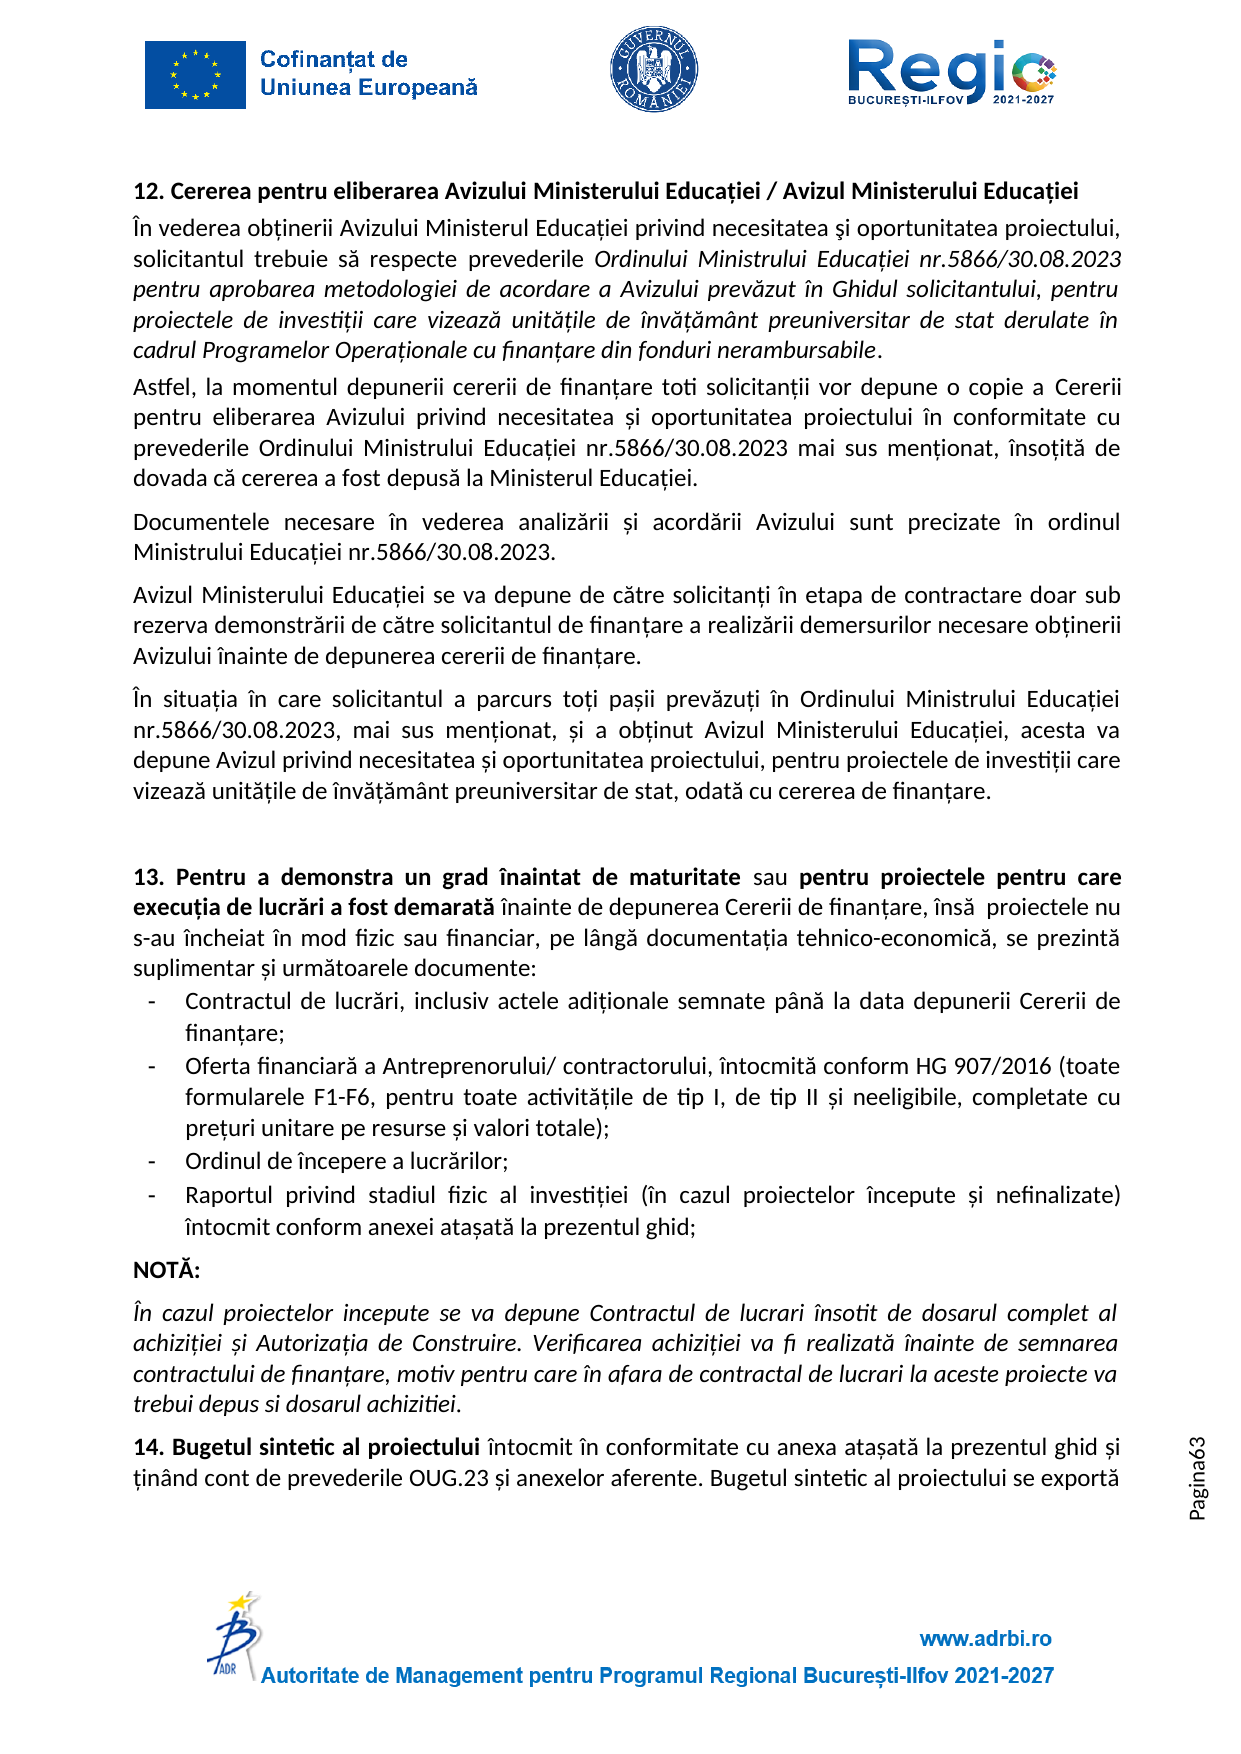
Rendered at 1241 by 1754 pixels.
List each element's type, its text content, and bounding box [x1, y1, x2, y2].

list Ordinul de începere a lucrărilor; [148, 1143, 1122, 1177]
text În situația în care solicitantul a parcurs toți pașii prevăzuți în Ordinului Ministrului Educației nr.5866/30.08.2023, mai sus menționat, și a obținut Avizul Ministerului Educației, acesta va depune Avizul privind necesitatea şi oportunitatea proiectului, pentru proiectele de investiții care vizează unitățile de învățământ preuniversitar de stat, odată cu cererea de finanțare. [133, 683, 1122, 805]
picture [141, 24, 1086, 113]
picture [167, 1588, 1094, 1700]
list Contractul de lucrări, inclusiv actele adiționale semnate până la data depunerii Cererii de finanţare; [148, 983, 1122, 1047]
text 13. Pentru a demonstra un grad înaintat de maturitate sau pentru proiectele pentru care execuţia de lucrări a fost demarată înainte de depunerea Cererii de finanţare, însă proiectele nu s-au încheiat în mod fizic sau financiar, pe lângă documentația tehnico-economică, se prezintă suplimentar şi următoarele documente: [133, 861, 1122, 983]
text În cazul proiectelor incepute se va depune Contractul de lucrari însotit de dosarul complet al achiziției și Autorizația de Construire. Verificarea achiziției va fi realizată înainte de semnarea contractului de finanțare, motiv pentru care în afara de contractal de lucrari la aceste proiecte va trebui depus si dosarul achizitiei. [133, 1297, 1122, 1419]
text 12. Cererea pentru eliberarea Avizului Ministerului Educaţiei / Avizul Ministerului Educaţiei [133, 175, 1122, 206]
text Avizul Ministerului Educației se va depune de către solicitanți în etapa de contractare doar sub rezerva demonstrării de către solicitantul de finanţare a realizării demersurilor necesare obţinerii Avizului înainte de depunerea cererii de finanţare. [133, 579, 1122, 671]
text Documentele necesare în vederea analizării și acordării Avizului sunt precizate în ordinul Ministrului Educației nr.5866/30.08.2023. [133, 506, 1122, 567]
text Astfel, la momentul depunerii cererii de finanțare toti solicitanții vor depune o copie a Cererii pentru eliberarea Avizului privind necesitatea și oportunitatea proiectului în conformitate cu prevederile Ordinului Ministrului Educației nr.5866/30.08.2023 mai sus menționat, însoțită de dovada că cererea a fost depusă la Ministerul Educației. [133, 371, 1122, 493]
text NOTĂ: [133, 1254, 1122, 1284]
list Oferta financiară a Antreprenorului/ contractorului, întocmită conform HG 907/2016 (toate formularele F1-F6, pentru toate activităţile de tip I, de tip II şi neeligibile, completate cu preţuri unitare pe resurse şi valori totale); [148, 1047, 1122, 1143]
list Raportul privind stadiul fizic al investiţiei (în cazul proiectelor începute și nefinalizate) întocmit conform anexei atașată la prezentul ghid; [148, 1177, 1122, 1241]
text În vederea obținerii Avizului Ministerul Educației privind necesitatea şi oportunitatea proiectului, solicitantul trebuie să respecte prevederile Ordinului Ministrului Educației nr.5866/30.08.2023 pentru aprobarea metodologiei de acordare a Avizului prevăzut în Ghidul solicitantului, pentru proiectele de investiții care vizează unitățile de învățământ preuniversitar de stat derulate în cadrul Programelor Operaționale cu finanțare din fonduri nerambursabile. [133, 212, 1122, 365]
